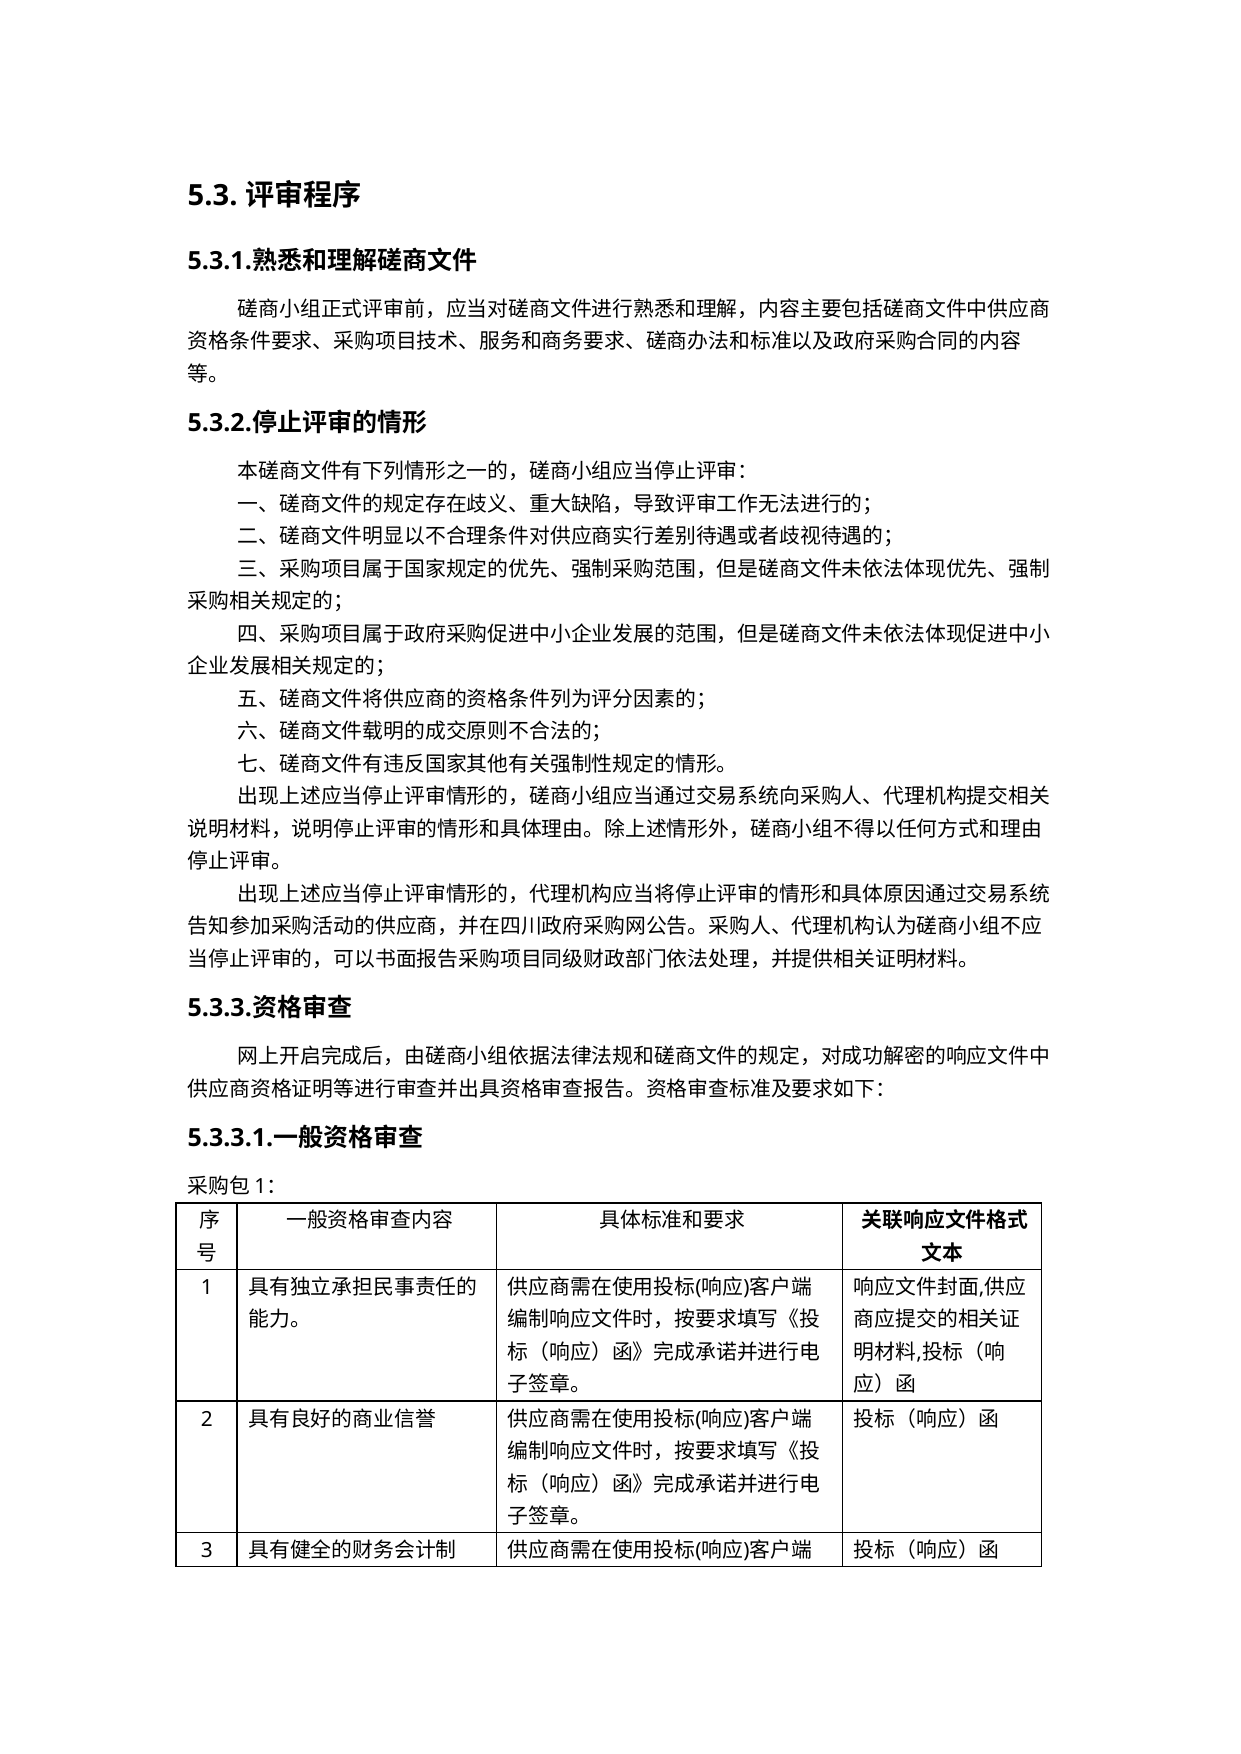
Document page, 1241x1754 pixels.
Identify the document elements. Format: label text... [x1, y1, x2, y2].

table_cell 1 [177, 1270, 236, 1400]
text 5.3.3.资格审查 [187, 974, 1053, 1039]
text 六、磋商文件载明的成交原则不合法的； [187, 714, 1053, 747]
text 三、采购项目属于国家规定的优先、强制采购范围，但是磋商文件未依法体现优先、强制采购相关规定的； [187, 552, 1053, 617]
text 二、磋商文件明显以不合理条件对供应商实行差别待遇或者歧视待遇的； [187, 519, 1053, 552]
text 网上开启完成后，由磋商小组依据法律法规和磋商文件的规定，对成功解密的响应文件中供应商资格证明等进行审查并出具资格审查报告。资格审查标准及要求如下： [187, 1039, 1053, 1104]
text 出现上述应当停止评审情形的，磋商小组应当通过交易系统向采购人、代理机构提交相关说明材料，说明停止评审的情形和具体理由。除上述情形外，磋商小组不得以任何方式和理由停止评审。 [187, 779, 1053, 877]
table_header 具体标准和要求 [497, 1204, 842, 1268]
table_cell 具有良好的商业信誉 [238, 1402, 496, 1532]
text 磋商小组正式评审前，应当对磋商文件进行熟悉和理解，内容主要包括磋商文件中供应商资格条件要求、采购项目技术、服务和商务要求、磋商办法和标准以及政府采购合同的内容等。 [187, 292, 1053, 389]
table_cell 具有独立承担民事责任的能力。 [238, 1270, 496, 1400]
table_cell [497, 1533, 842, 1566]
table_cell 具有健全的财务会计制度。 [238, 1533, 496, 1566]
text 5.3.1.熟悉和理解磋商文件 [187, 227, 1053, 292]
text 本磋商文件有下列情形之一的，磋商小组应当停止评审： [187, 454, 1053, 487]
text 七、磋商文件有违反国家其他有关强制性规定的情形。 [187, 747, 1053, 779]
text 四、采购项目属于政府采购促进中小企业发展的范围，但是磋商文件未依法体现促进中小企业发展相关规定的； [187, 617, 1053, 682]
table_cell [497, 1270, 842, 1400]
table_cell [497, 1402, 842, 1532]
table_header 一般资格审查内容 [238, 1204, 496, 1268]
table_cell 投标（响应）函 [843, 1402, 1041, 1532]
table_header 关联响应文件格式文本 [843, 1204, 1041, 1268]
text 5.3.2.停止评审的情形 [187, 389, 1053, 454]
text 5.3. 评审程序 [187, 162, 1053, 227]
table_cell 2 [177, 1402, 236, 1532]
table_cell 响应文件封面,供应商应提交的相关证明材料,投标（响应）函 [843, 1270, 1041, 1400]
table_header 序号 [177, 1204, 236, 1268]
text 采购包1： [187, 1169, 1053, 1202]
text 一、磋商文件的规定存在歧义、重大缺陷，导致评审工作无法进行的； [187, 487, 1053, 519]
text 五、磋商文件将供应商的资格条件列为评分因素的； [187, 682, 1053, 714]
text 5.3.3.1.一般资格审查 [187, 1104, 1053, 1169]
text 出现上述应当停止评审情形的，代理机构应当将停止评审的情形和具体原因通过交易系统告知参加采购活动的供应商，并在四川政府采购网公告。采购人、代理机构认为磋商小组不应当停止评审的，可以书面报告采购项目同级财政部门依法处理，并提供相关证明材料。 [187, 877, 1053, 974]
table_cell 3 [177, 1533, 236, 1566]
table_cell 投标（响应）函 [843, 1533, 1041, 1566]
